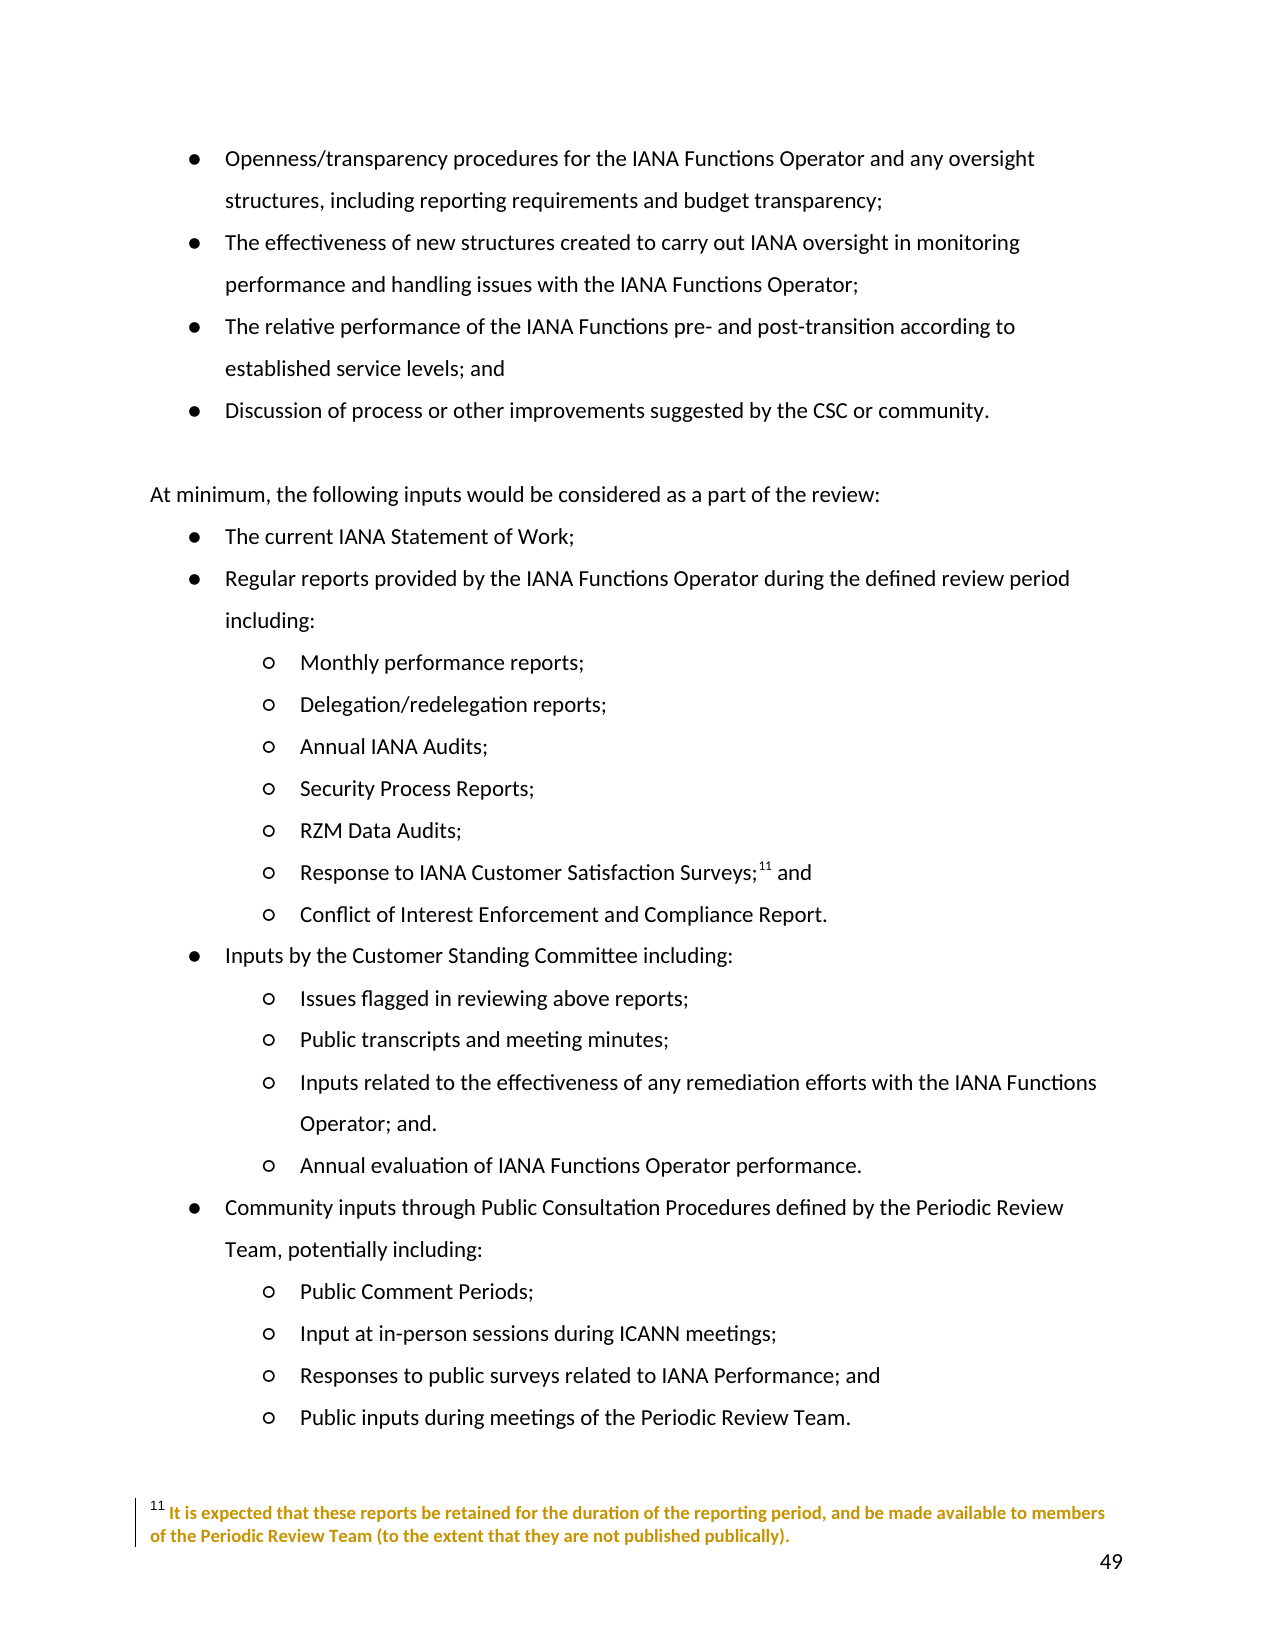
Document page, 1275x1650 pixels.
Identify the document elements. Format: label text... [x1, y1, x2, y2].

list The current IANA Statement of Work; [187, 522, 1123, 550]
list Delegation/redelegation reports; [262, 690, 1123, 718]
list Annual evaluation of IANA Functions Operator performance. [262, 1152, 1123, 1179]
list Inputs related to the effectiveness of any remediation efforts with the IANA Functions Operator; and. [262, 1068, 1123, 1138]
list The relative performance of the IANA Functions pre- and post-transition according to established service levels; and [187, 312, 1123, 382]
list The effectiveness of new structures created to carry out IANA oversight in monitoring performance and handling issues with the IANA Functions Operator; [187, 228, 1123, 298]
list RZM Data Audits; [262, 816, 1123, 844]
list Public transcripts and meeting minutes; [262, 1026, 1123, 1054]
list Openness/transparency procedures for the IANA Functions Operator and any oversight structures, including reporting requirements and budget transparency; [187, 144, 1123, 214]
list Security Process Reports; [262, 774, 1123, 802]
text At minimum, the following inputs would be considered as a part of the review: [150, 480, 1123, 508]
list Public Comment Periods; [262, 1277, 1123, 1306]
list Discussion of process or other improvements suggested by the CSC or community. [187, 396, 1123, 424]
list Public inputs during meetings of the Periodic Review Team. [262, 1403, 1123, 1431]
list Responses to public surveys related to IANA Performance; and [262, 1361, 1123, 1389]
list Annual IANA Audits; [262, 732, 1123, 760]
list Inputs by the Customer Standing Committee including: [187, 942, 1123, 970]
list Issues flagged in reviewing above reports; [262, 984, 1123, 1012]
list Community inputs through Public Consultation Procedures defined by the Periodic Review Team, potentially including: [187, 1193, 1123, 1263]
list Regular reports provided by the IANA Functions Operator during the defined review period including: [187, 564, 1123, 634]
list Input at in-person sessions during ICANN meetings; [262, 1319, 1123, 1347]
list Conflict of Interest Enforcement and Compliance Report. [262, 900, 1123, 928]
list Monthly performance reports; [262, 648, 1123, 676]
list Response to IANA Customer Satisfaction Surveys; and [262, 858, 1123, 886]
